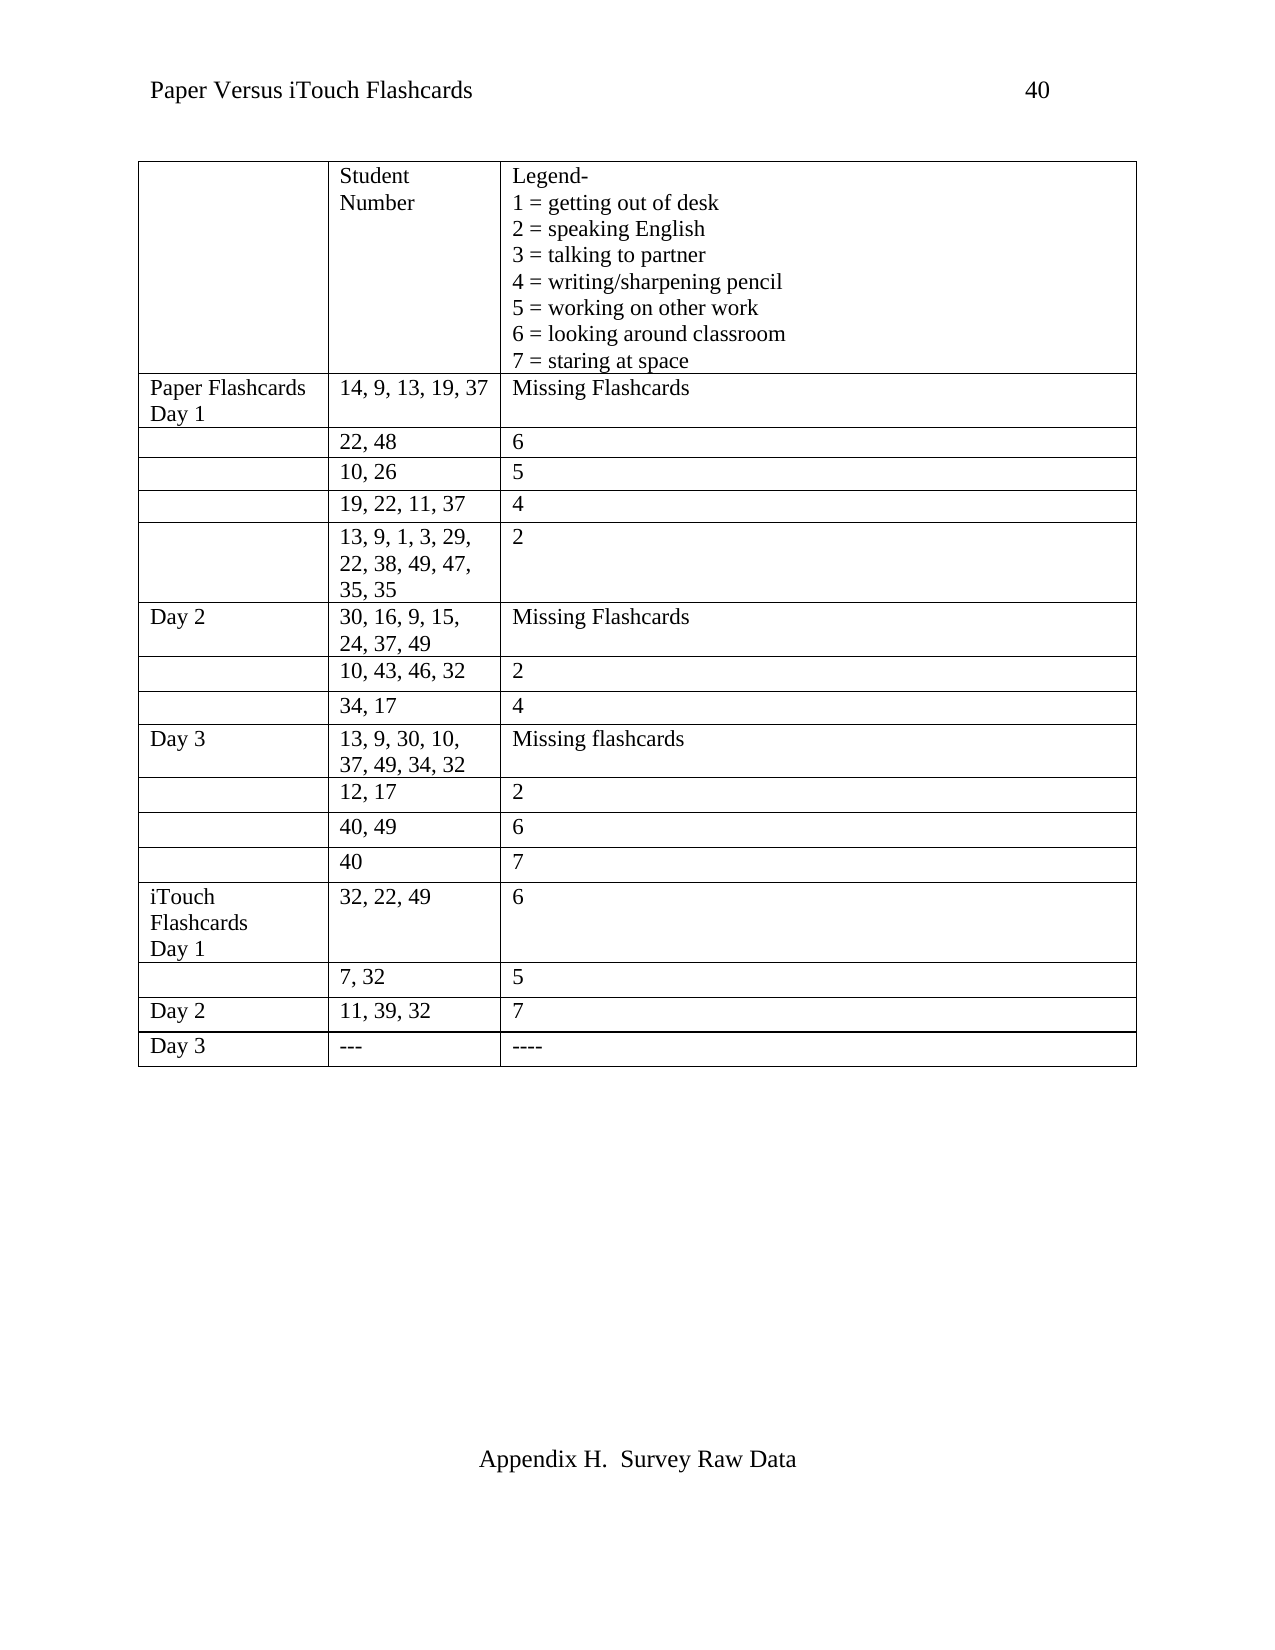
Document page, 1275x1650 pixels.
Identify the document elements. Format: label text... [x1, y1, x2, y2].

table_cell 13, 9, 30, 10, 37, 49, 34, 32 [329, 725, 500, 777]
table_cell Paper Flashcards Day 1 [139, 374, 328, 427]
table_header Student Number [329, 162, 500, 373]
table_cell 2 [501, 778, 1136, 812]
table_cell 10, 26 [329, 458, 500, 489]
table_cell 7 [501, 998, 1136, 1031]
table_cell 6 [501, 813, 1136, 847]
table_cell 40 [329, 848, 500, 882]
table_cell iTouch Flashcards Day 1 [139, 883, 328, 962]
table_header Legend- 1 = getting out of desk 2 = speaking English 3 = talking to partner 4 = writing/sharpening pencil 5 = working on other work 6 = looking around classroom 7 = staring at space [501, 162, 1136, 373]
table_cell [139, 458, 328, 489]
table_cell --- [329, 1033, 500, 1066]
table_cell 12, 17 [329, 778, 500, 812]
table_cell [139, 813, 328, 847]
table_cell 40, 49 [329, 813, 500, 847]
table_cell 34, 17 [329, 692, 500, 723]
table_cell Day 3 [139, 725, 328, 777]
table_cell [139, 657, 328, 691]
table_cell 32, 22, 49 [329, 883, 500, 962]
table_cell 22, 48 [329, 428, 500, 457]
table_cell [139, 963, 328, 997]
table_cell 7 [501, 848, 1136, 882]
table_cell [139, 692, 328, 723]
table_cell [139, 491, 328, 522]
table_cell ---- [501, 1033, 1136, 1066]
table_cell 5 [501, 458, 1136, 489]
table_cell Missing flashcards [501, 725, 1136, 777]
table_cell [139, 848, 328, 882]
table_cell Day 2 [139, 603, 328, 656]
table_cell Missing Flashcards [501, 374, 1136, 427]
table_cell 19, 22, 11, 37 [329, 491, 500, 522]
table_cell 7, 32 [329, 963, 500, 997]
table_cell Missing Flashcards [501, 603, 1136, 656]
table_cell 4 [501, 491, 1136, 522]
text Appendix H. Survey Raw Data [150, 1444, 1125, 1473]
table_cell 11, 39, 32 [329, 998, 500, 1031]
table_cell 4 [501, 692, 1136, 723]
table_header [139, 162, 328, 373]
table_cell Day 3 [139, 1033, 328, 1066]
table_cell 6 [501, 428, 1136, 457]
table_cell [139, 523, 328, 602]
table_cell 2 [501, 657, 1136, 691]
table_cell 10, 43, 46, 32 [329, 657, 500, 691]
table_cell 30, 16, 9, 15, 24, 37, 49 [329, 603, 500, 656]
table_cell [139, 778, 328, 812]
table_cell 6 [501, 883, 1136, 962]
table_cell 14, 9, 13, 19, 37 [329, 374, 500, 427]
table_cell [139, 428, 328, 457]
table_cell 2 [501, 523, 1136, 602]
table_cell 13, 9, 1, 3, 29, 22, 38, 49, 47, 35, 35 [329, 523, 500, 602]
table_cell Day 2 [139, 998, 328, 1031]
table_cell 5 [501, 963, 1136, 997]
